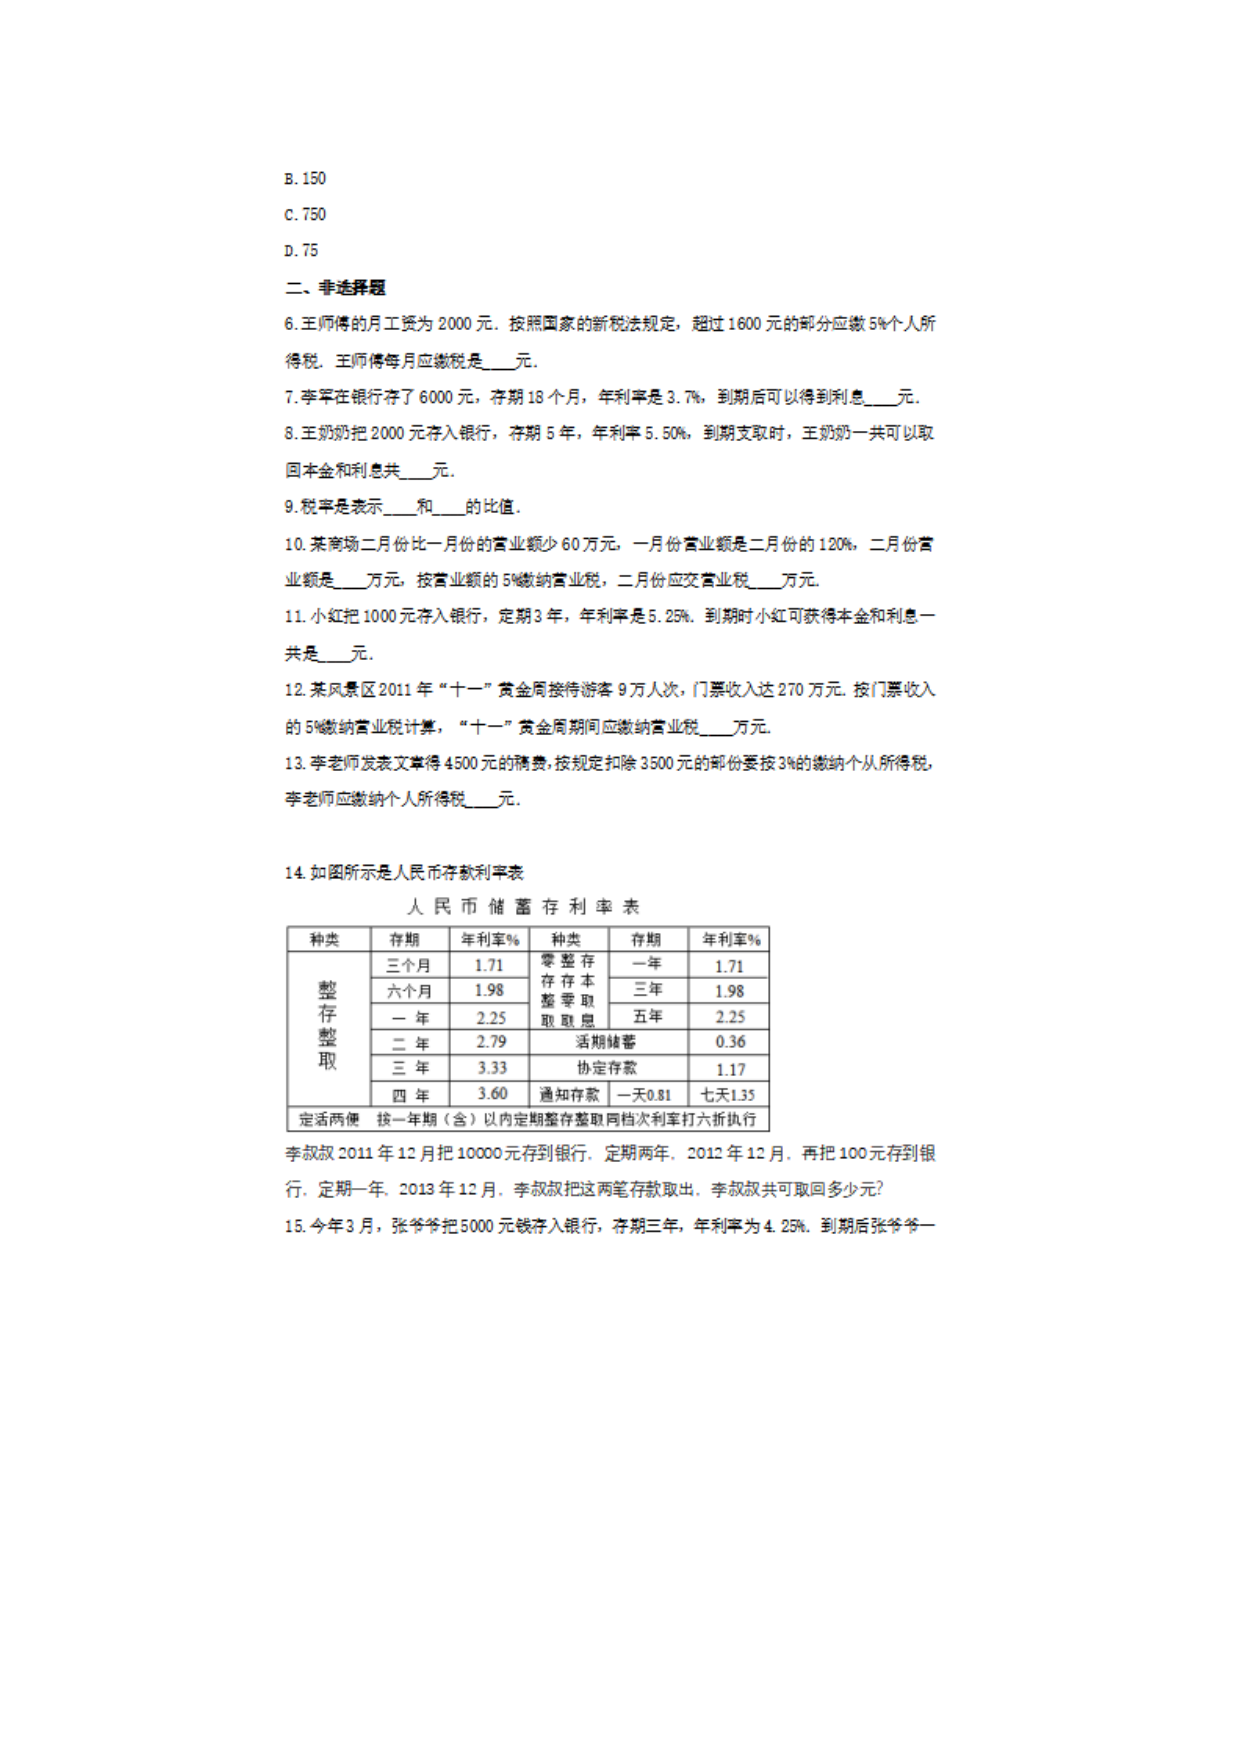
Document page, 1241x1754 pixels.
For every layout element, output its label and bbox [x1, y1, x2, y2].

picture [263, 162, 977, 1248]
